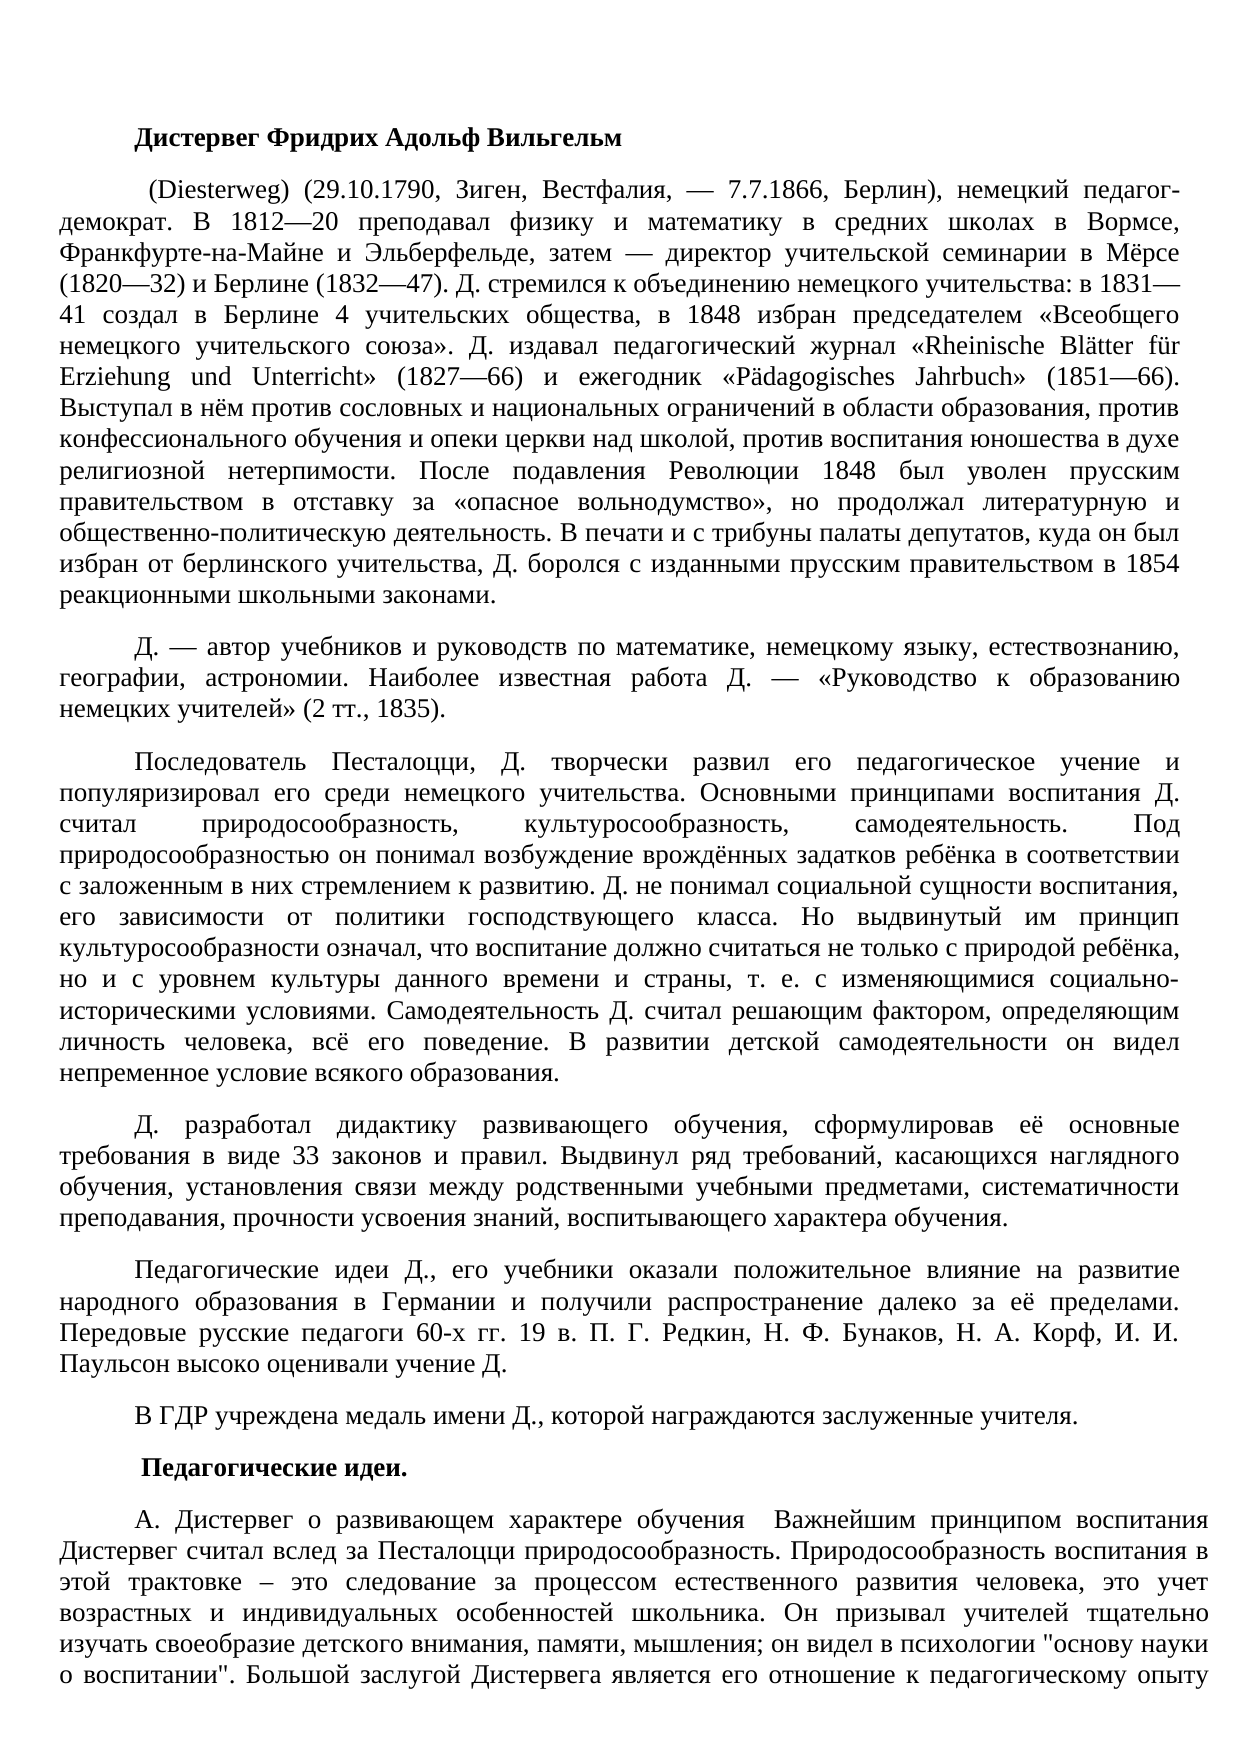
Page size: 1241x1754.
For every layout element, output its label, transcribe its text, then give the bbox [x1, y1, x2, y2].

text Последователь Песталоцци, Д. творчески развил его педагогическое учение и популяризировал его среди немецкого учительства. Основными принципами воспитания Д. считал природосообразность, культуросообразность, самодеятельность. Под природосообразностью он понимал возбуждение врождённых задатков ребёнка в соответствии с заложенным в них стремлением к развитию. Д. не понимал социальной сущности воспитания, его зависимости от политики господствующего класса. Но выдвинутый им принцип культуросообразности означал, что воспитание должно считаться не только с природой ребёнка, но и с уровнем культуры данного времени и страны, т. е. с изменяющимися социально-историческими условиями. Самодеятельность Д. считал решающим фактором, определяющим личность человека, всё его поведение. В развитии детской самодеятельности он видел непременное условие всякого образования. [59, 744, 1181, 1087]
text Педагогические идеи. [59, 1451, 1210, 1482]
text Педагогические идеи Д., его учебники оказали положительное влияние на развитие народного образования в Германии и получили распространение далеко за её пределами. Передовые русские педагоги 60-х гг. 19 в. П. Г. Редкин, Н. Ф. Бунаков, Н. А. Корф, И. И. Паульсон высоко оценивали учение Д. [59, 1253, 1181, 1378]
text Д. — автор учебников и руководств по математике, немецкому языку, естествознанию, географии, астрономии. Наиболее известная работа Д. — «Руководство к образованию немецких учителей» (2 тт., 1835). [59, 630, 1181, 724]
text Дистервег Фридрих Адольф Вильгельм [59, 121, 1181, 153]
text В ГДР учреждена медаль имени Д., которой награждаются заслуженные учителя. [59, 1399, 1181, 1430]
text Д. разработал дидактику развивающего обучения, сформулировав её основные требования в виде 33 законов и правил. Выдвинул ряд требований, касающихся наглядного обучения, установления связи между родственными учебными предметами, систематичности преподавания, прочности усвоения знаний, воспитывающего характера обучения. [59, 1108, 1181, 1233]
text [59, 1503, 1210, 1690]
text (Diesterweg) (29.10.1790, Зиген, Вестфалия, — 7.7.1866, Берлин), немецкий педагог-демократ. В 1812—20 преподавал физику и математику в средних школах в Вормсе, Франкфурте-на-Майне и Эльберфельде, затем — директор учительской семинарии в Мёрсе (1820—32) и Берлине (1832—47). Д. стремился к объединению немецкого учительства: в 1831—41 создал в Берлине 4 учительских общества, в 1848 избран председателем «Всеобщего немецкого учительского союза». Д. издавал педагогический журнал «Rheinische Blätter für Erziehung und Unterricht» (1827—66) и ежегодник «Pädagogisches Jahrbuch» (1851—66). Выступал в нём против сословных и национальных ограничений в области образования, против конфессионального обучения и опеки церкви над школой, против воспитания юношества в духе религиозной нетерпимости. После подавления Революции 1848 был уволен прусским правительством в отставку за «опасное вольнодумство», но продолжал литературную и общественно-политическую деятельность. В печати и с трибуны палаты депутатов, куда он был избран от берлинского учительства, Д. боролся с изданными прусским правительством в 1854 реакционными школьными законами. [59, 173, 1181, 609]
